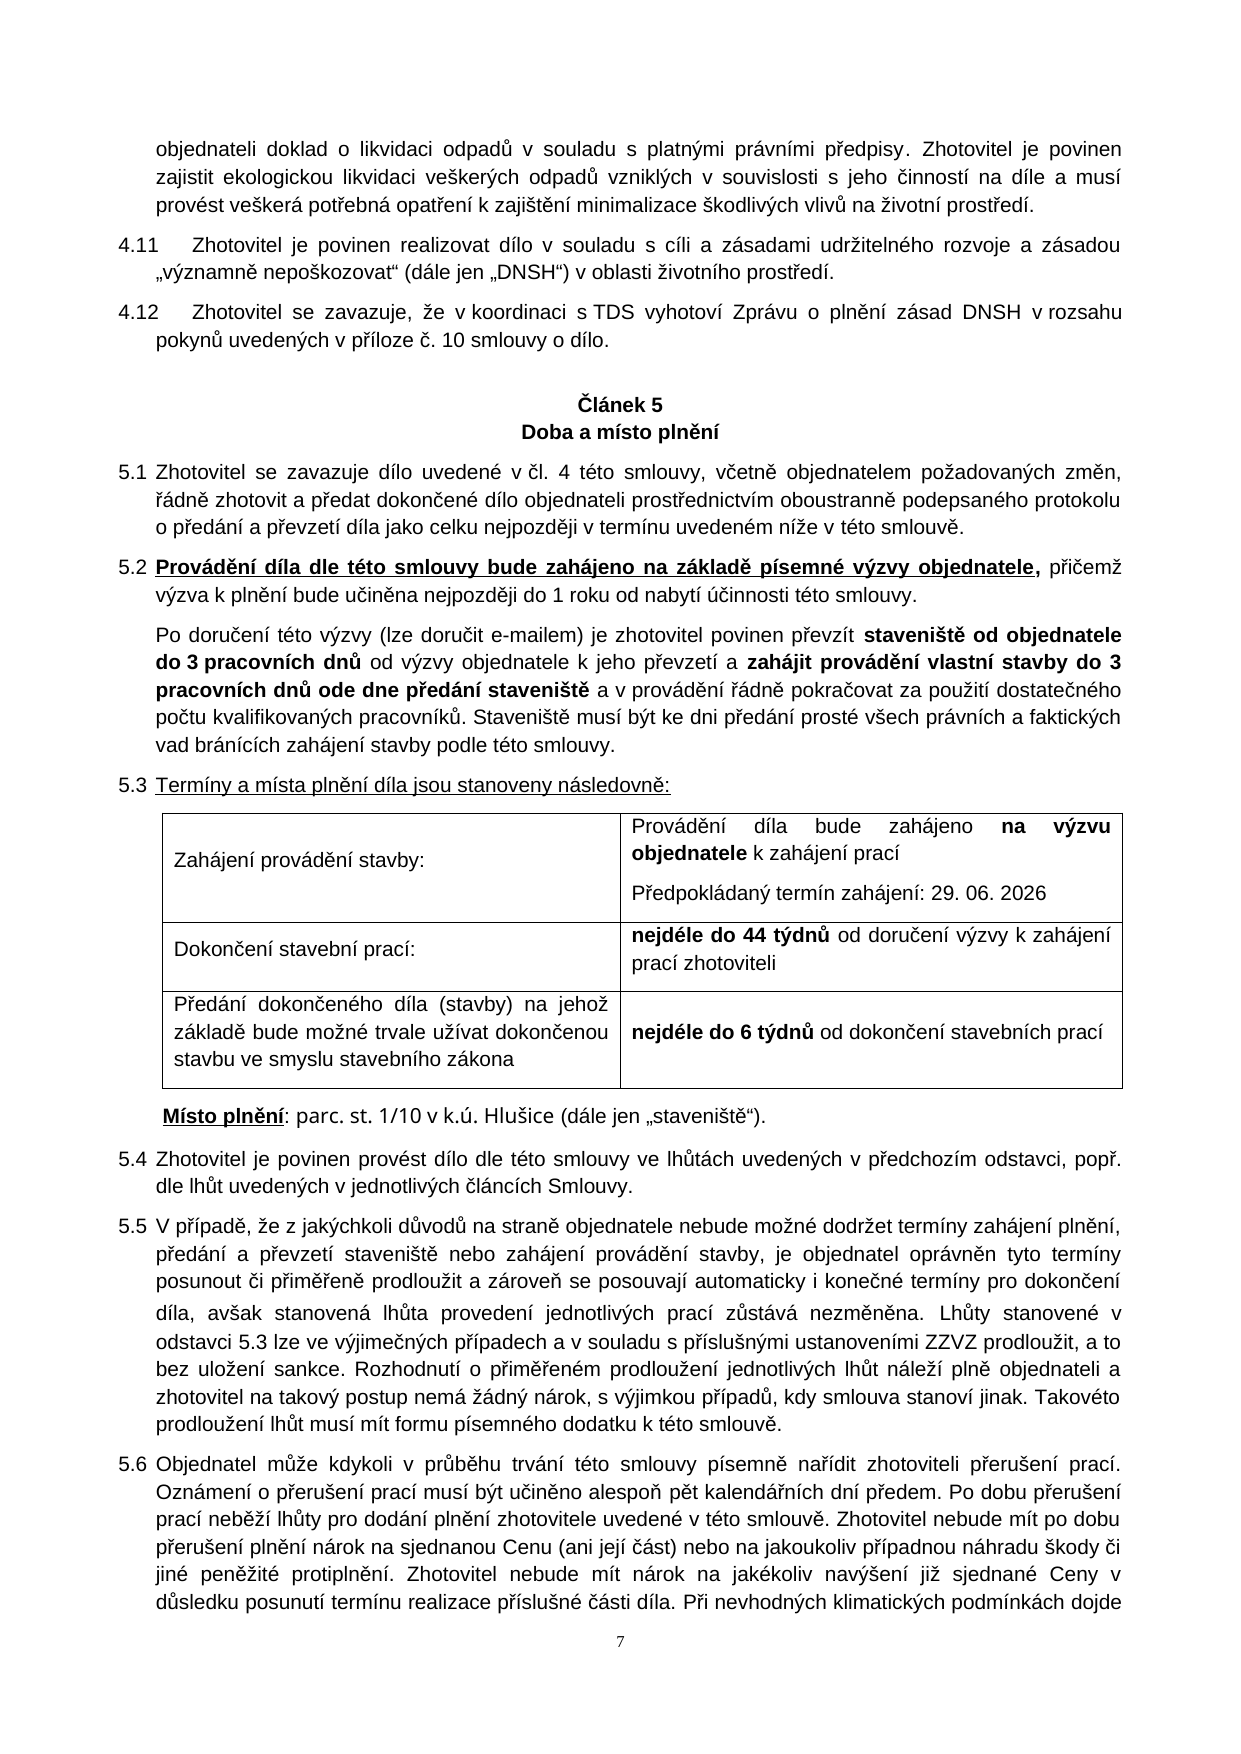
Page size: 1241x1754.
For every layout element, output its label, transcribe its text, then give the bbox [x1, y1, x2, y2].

text Po doručení této výzvy (lze doručit e-mailem) je zhotovitel povinen převzít staveniště od objednatele do 3 pracovních dnů od výzvy objednatele k jeho převzetí a zahájit provádění vlastní stavby do 3 pracovních dnů ode dne předání staveniště a v provádění řádně pokračovat za použití dostatečného počtu kvalifikovaných pracovníků. Staveniště musí být ke dni předání prosté všech právních a faktických vad bránících zahájení stavby podle této smlouvy. [155, 623, 1122, 757]
table_cell nejdéle do 6 týdnů od dokončení stavebních prací [621, 992, 1122, 1088]
list Zhotovitel se zavazuje dílo uvedené v čl. 4 této smlouvy, včetně objednatelem požadovaných změn, řádně zhotovit a předat dokončené dílo objednateli prostřednictvím oboustranně podepsaného protokolu o předání a převzetí díla jako celku nejpozději v termínu uvedeném níže v této smlouvě. [118, 460, 1122, 539]
text Článek 5 [118, 393, 1122, 417]
list Zhotovitel se zavazuje, že v koordinaci s TDS vyhotoví Zprávu o plnění zásad DNSH v rozsahu pokynů uvedených v příloze č. 10 smlouvy o dílo. [118, 300, 1122, 352]
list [118, 133, 1122, 217]
list Zhotovitel je povinen realizovat dílo v souladu s cíli a zásadami udržitelného rozvoje a zásadou „významně nepoškozovat“ (dále jen „DNSH“) v oblasti životního prostředí. [118, 233, 1122, 284]
table_cell Předání dokončeného díla (stavby) na jehož základě bude možné trvale užívat dokončenou stavbu ve smyslu stavebního zákona [163, 992, 620, 1088]
list Termíny a místa plnění díla jsou stanoveny následovně: [118, 773, 1122, 797]
table_cell nejdéle do 44 týdnů od doručení výzvy k zahájení prací zhotoviteli [621, 923, 1122, 991]
table_header Provádění díla bude zahájeno na výzvu objednatele k zahájení prací Předpokládaný termín zahájení: 29. 06. 2026 [621, 814, 1122, 922]
list V případě, že z jakýchkoli důvodů na straně objednatele nebude možné dodržet termíny zahájení plnění, předání a převzetí staveniště nebo zahájení provádění stavby, je objednatel oprávněn tyto termíny posunout či přiměřeně prodloužit a zároveň se posouvají automaticky i konečné termíny pro dokončení díla, avšak stanovená lhůta provedení jednotlivých prací zůstává nezměněna. Lhůty stanovené v odstavci 5.3 lze ve výjimečných případech a v souladu s příslušnými ustanoveními ZZVZ prodloužit, a to bez uložení sankce. Rozhodnutí o přiměřeném prodloužení jednotlivých lhůt náleží plně objednateli a zhotovitel na takový postup nemá žádný nárok, s výjimkou případů, kdy smlouva stanoví jinak. Takovéto prodloužení lhůt musí mít formu písemného dodatku k této smlouvě. [118, 1214, 1122, 1436]
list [118, 1452, 1122, 1614]
list Doba a místo plnění [118, 420, 1122, 444]
table_cell Dokončení stavební prací: [163, 923, 620, 991]
list Místo plnění: parc. st. 1/10 v k.ú. Hlušice (dále jen „staveniště“). [162, 1102, 1122, 1130]
list Zhotovitel je povinen provést dílo dle této smlouvy ve lhůtách uvedených v předchozím odstavci, popř. dle lhůt uvedených v jednotlivých článcích Smlouvy. [118, 1147, 1122, 1198]
table_header Zahájení provádění stavby: [163, 814, 620, 922]
list Provádění díla dle této smlouvy bude zahájeno na základě písemné výzvy objednatele, přičemž výzva k plnění bude učiněna nejpozději do 1 roku od nabytí účinnosti této smlouvy. [118, 555, 1122, 607]
